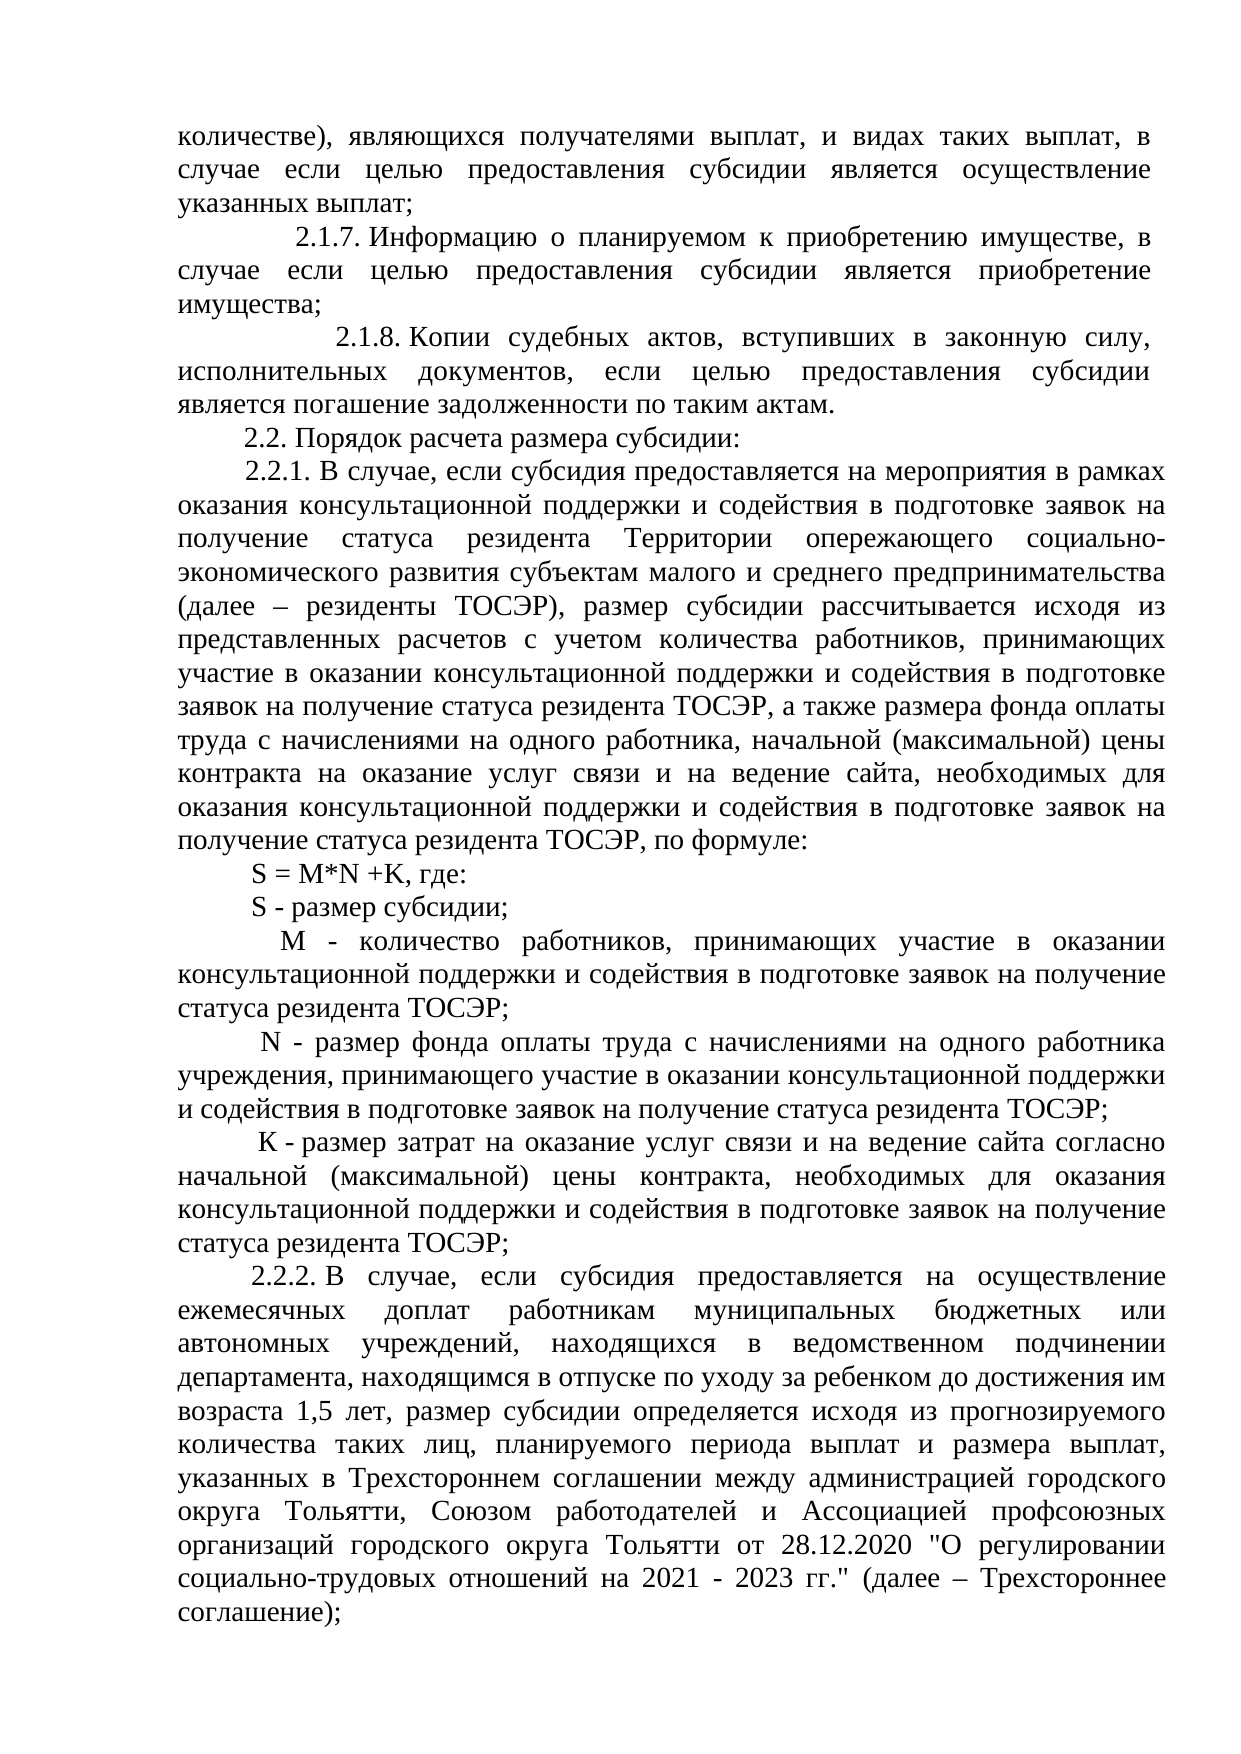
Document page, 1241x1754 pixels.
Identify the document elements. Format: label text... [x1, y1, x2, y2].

text К - размер затрат на оказание услуг связи и на ведение сайта согласно начальной (максимальной) цены контракта, необходимых для оказания консультационной поддержки и содействия в подготовке заявок на получение статуса резидента ТОСЭР; [177, 1124, 1167, 1258]
text 2.2.1. В случае, если субсидия предоставляется на мероприятия в рамках оказания консультационной поддержки и содействия в подготовке заявок на получение статуса резидента Территории опережающего социально-экономического развития субъектам малого и среднего предпринимательства (далее – резиденты ТОСЭР), размер субсидии рассчитывается исходя из представленных расчетов с учетом количества работников, принимающих участие в оказании консультационной поддержки и содействия в подготовке заявок на получение статуса резидента ТОСЭР, а также размера фонда оплаты труда с начислениями на одного работника, начальной (максимальной) цены контракта на оказание услуг связи и на ведение сайта, необходимых для оказания консультационной поддержки и содействия в подготовке заявок на получение статуса резидента ТОСЭР, по формуле: [177, 453, 1167, 856]
text М - количество работников, принимающих участие в оказании консультационной поддержки и содействия в подготовке заявок на получение статуса резидента ТОСЭР; [177, 923, 1167, 1024]
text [177, 118, 1152, 219]
text S - размер субсидии; [177, 889, 1167, 923]
text 2.1.8. Копии судебных актов, вступивших в законную силу, исполнительных документов, если целью предоставления субсидии является погашение задолженности по таким актам. [177, 319, 1152, 420]
text 2.2. Порядок расчета размера субсидии: [177, 420, 1167, 453]
text N - размер фонда оплаты труда с начислениями на одного работника учреждения, принимающего участие в оказании консультационной поддержки и содействия в подготовке заявок на получение статуса резидента ТОСЭР; [177, 1024, 1167, 1124]
text 2.1.7. Информацию о планируемом к приобретению имуществе, в случае если целью предоставления субсидии является приобретение имущества; [177, 219, 1152, 319]
text S = М*N +K, где: [177, 856, 1167, 889]
text 2.2.2. В случае, если субсидия предоставляется на осуществление ежемесячных доплат работникам муниципальных бюджетных или автономных учреждений, находящихся в ведомственном подчинении департамента, находящимся в отпуске по уходу за ребенком до достижения им возраста 1,5 лет, размер субсидии определяется исходя из прогнозируемого количества таких лиц, планируемого периода выплат и размера выплат, указанных в Трехстороннем соглашении между администрацией городского округа Тольятти, Союзом работодателей и Ассоциацией профсоюзных организаций городского округа Тольятти от 28.12.2020 "О регулировании социально-трудовых отношений на 2021 - 2023 гг." (далее – Трехстороннее соглашение); [177, 1258, 1167, 1627]
